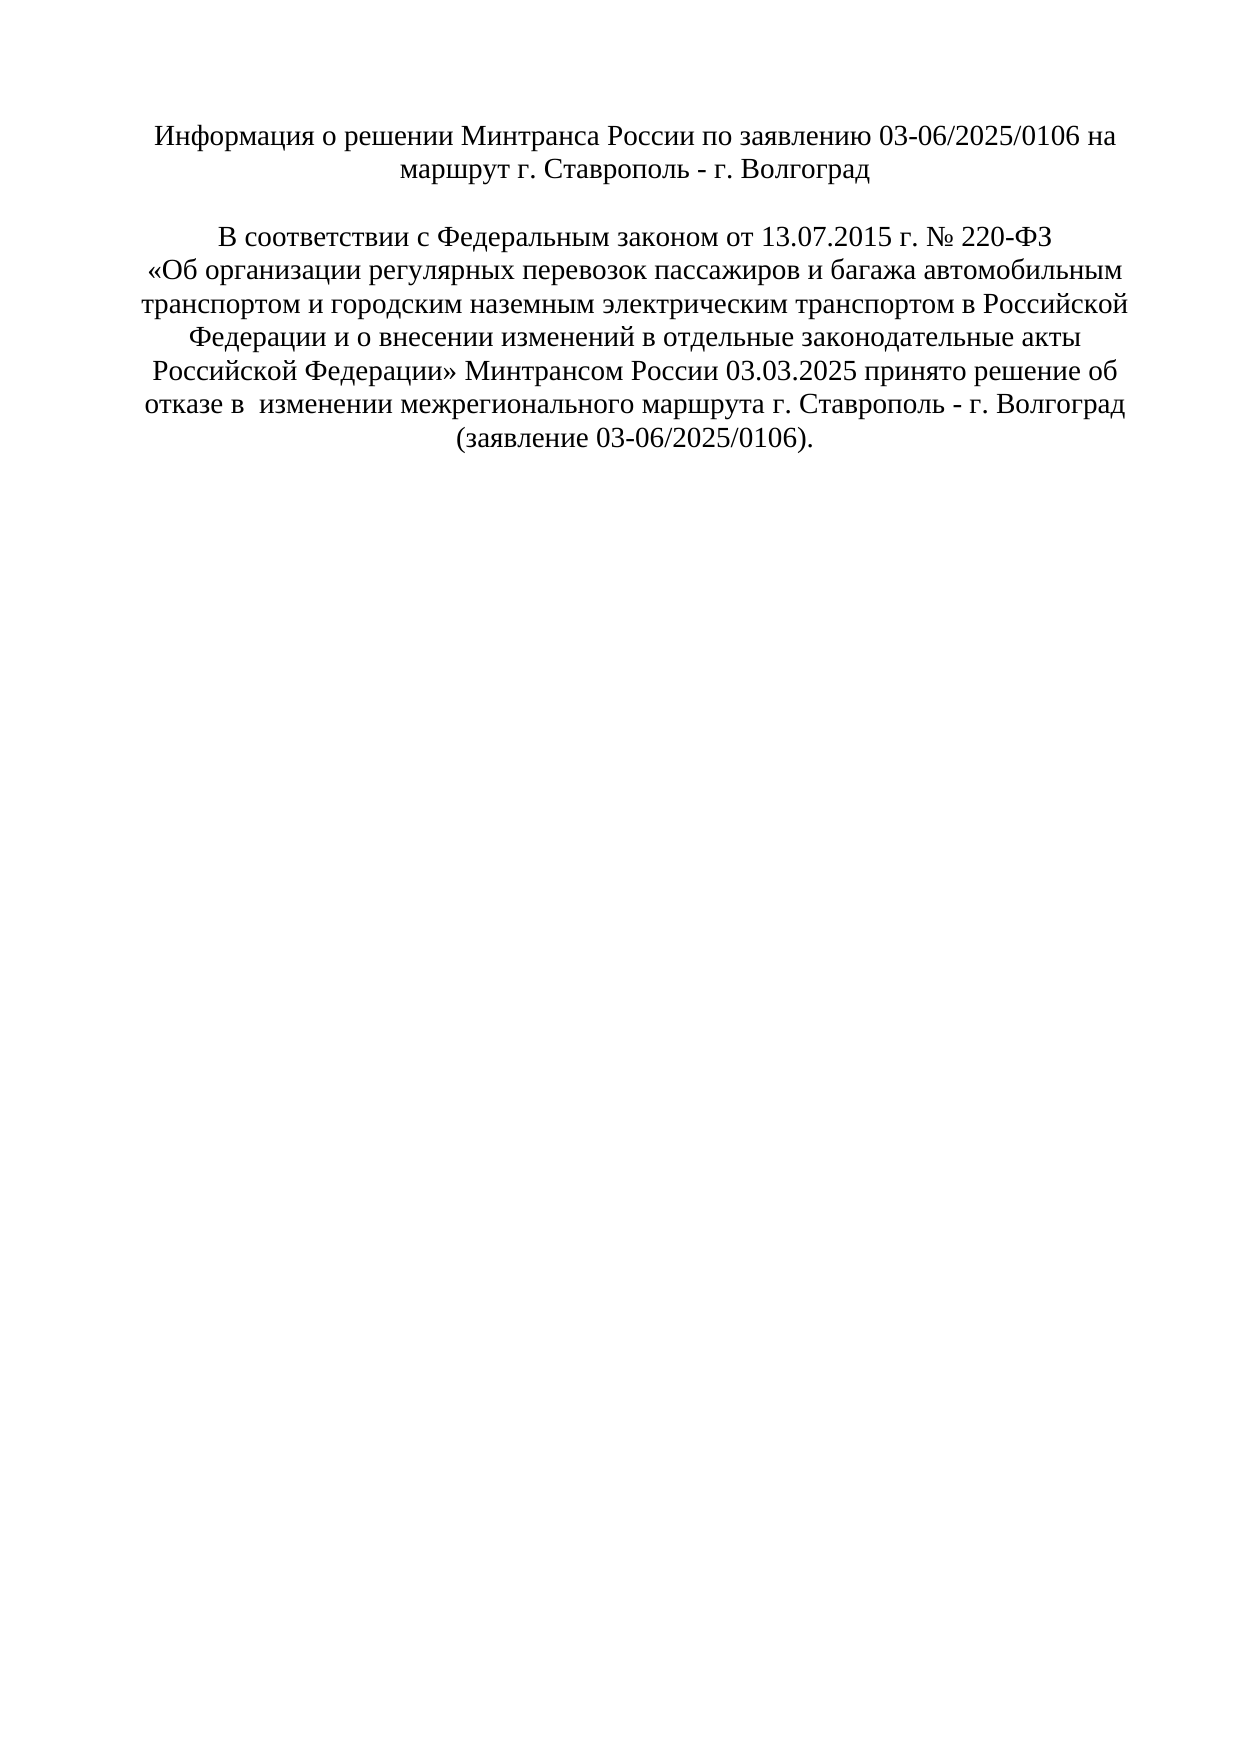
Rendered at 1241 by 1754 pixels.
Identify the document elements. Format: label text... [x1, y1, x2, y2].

text Информация о решении Минтранса России по заявлению 03-06/2025/0106 на маршрут г. Ставрополь - г. Волгоград [118, 118, 1152, 185]
text В соответствии с Федеральным законом от 13.07.2015 г. № 220-ФЗ «Об организации регулярных перевозок пассажиров и багажа автомобильным транспортом и городским наземным электрическим транспортом в Российской Федерации и о внесении изменений в отдельные законодательные акты Российской Федерации» Минтрансом России 03.03.2025 принято решение об отказе в изменении межрегионального маршрута г. Ставрополь - г. Волгоград (заявление 03-06/2025/0106). [118, 219, 1152, 453]
